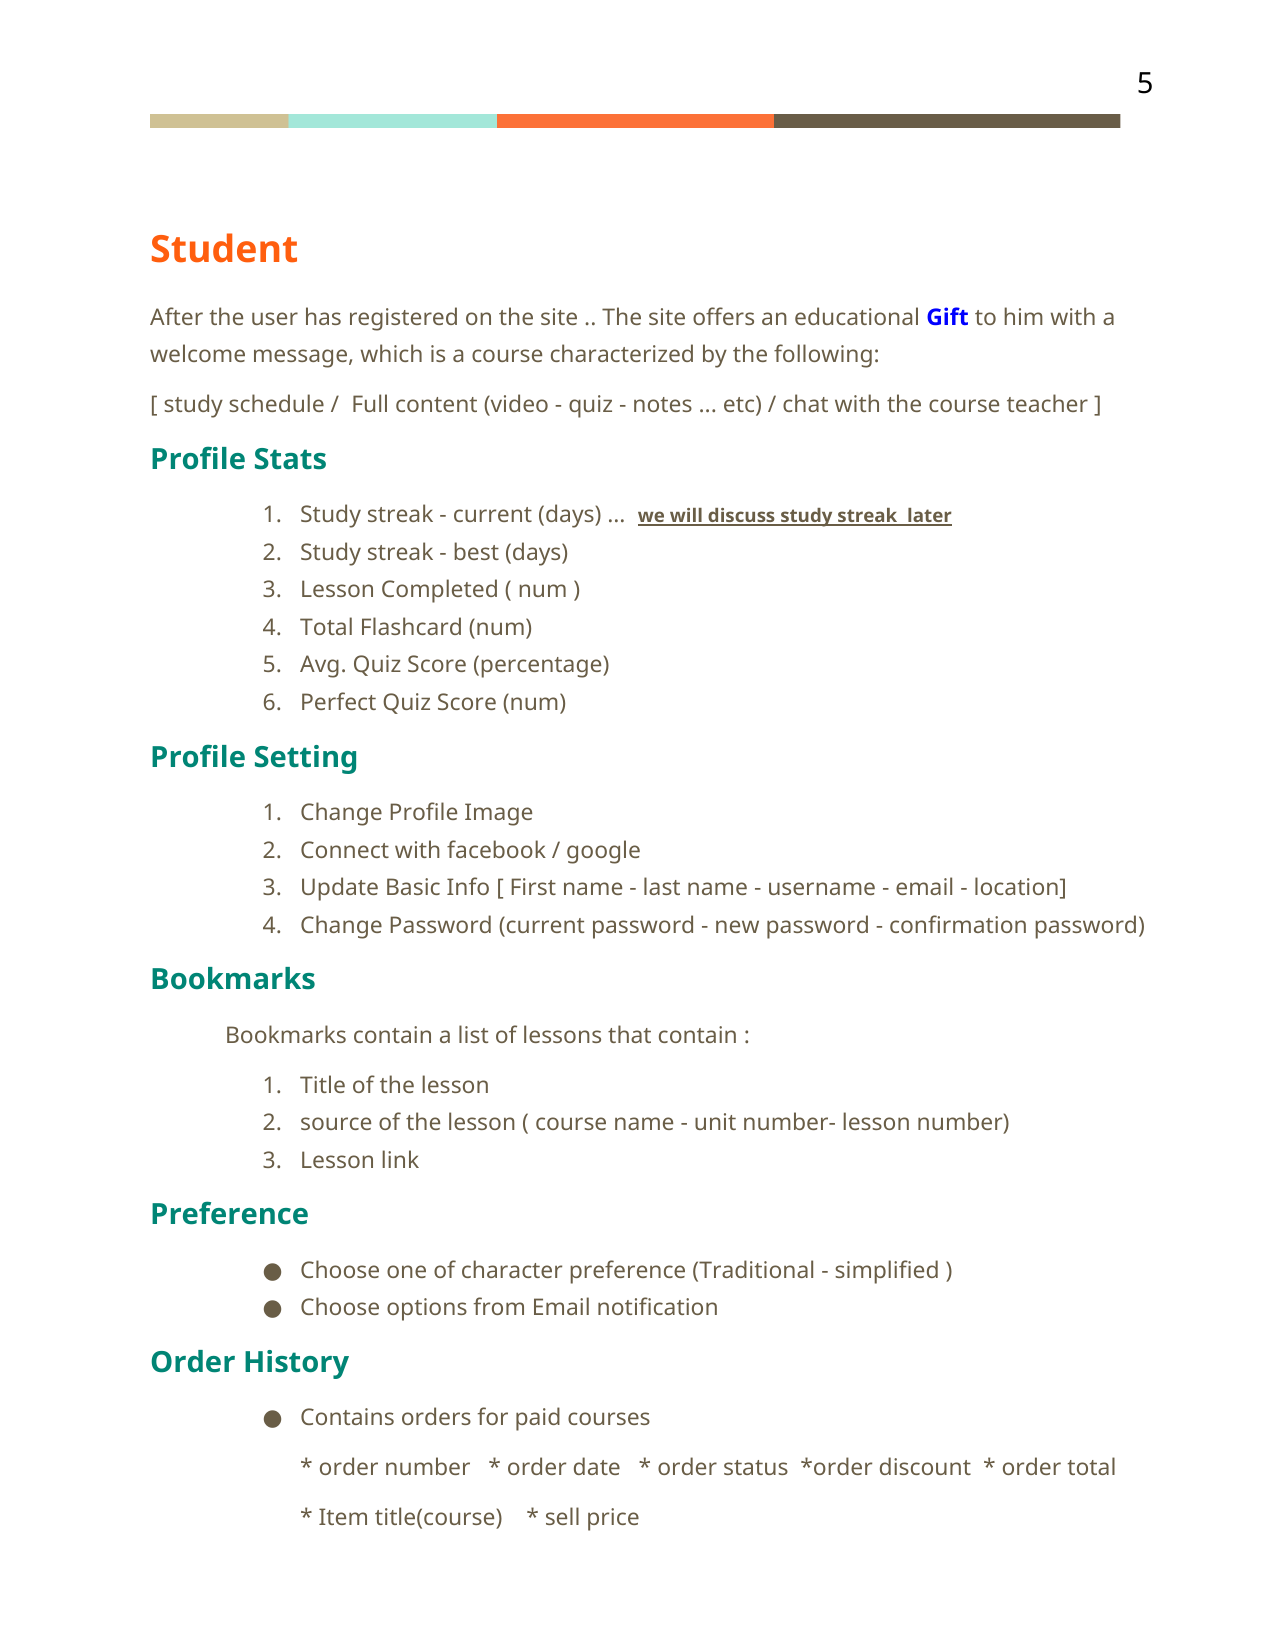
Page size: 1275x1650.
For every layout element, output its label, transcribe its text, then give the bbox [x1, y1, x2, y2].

list Choose one of character preference (Traditional - simplified ) [262, 1254, 1153, 1285]
list Perfect Quiz Score (num) [262, 686, 1153, 717]
text [ study schedule / Full content (video - quiz - notes ... etc) / chat with the course teacher ] [150, 388, 1153, 419]
list Update Basic Info [ First name - last name - username - email - location] [262, 871, 1153, 902]
list Total Flashcard (num) [262, 611, 1153, 642]
picture [150, 114, 1121, 128]
list Connect with facebook / google [262, 833, 1153, 865]
list source of the lesson ( course name - unit number- lesson number) [262, 1106, 1153, 1137]
list Title of the lesson [262, 1069, 1153, 1100]
list Study streak - best (days) [262, 536, 1153, 567]
text Bookmarks contain a list of lessons that contain : [225, 1019, 1153, 1050]
list Change Password (current password - new password - confirmation password) [262, 908, 1153, 940]
list Choose options from Email notification [262, 1291, 1153, 1322]
text * Item title(course) * sell price [300, 1501, 1153, 1533]
text Bookmarks [150, 958, 1153, 998]
text Preference [150, 1194, 1153, 1233]
list Avg. Quiz Score (percentage) [262, 648, 1153, 680]
list Study streak - current (days) … we will discuss study streak later [262, 498, 1153, 530]
text Profile Stats [150, 438, 1153, 478]
text After the user has registered on the site .. The site offers an educational Gift to him with a welcome message, which is a course characterized by the following: [150, 301, 1153, 369]
text Order History [150, 1341, 1153, 1381]
list Lesson link [262, 1144, 1153, 1175]
list Change Profile Image [262, 796, 1153, 827]
list Lesson Completed ( num ) [262, 573, 1153, 605]
subtitle Student [150, 222, 1153, 273]
text * order number * order date * order status *order discount * order total [300, 1451, 1153, 1483]
list Contains orders for paid courses [262, 1401, 1153, 1433]
text Profile Setting [150, 736, 1153, 776]
